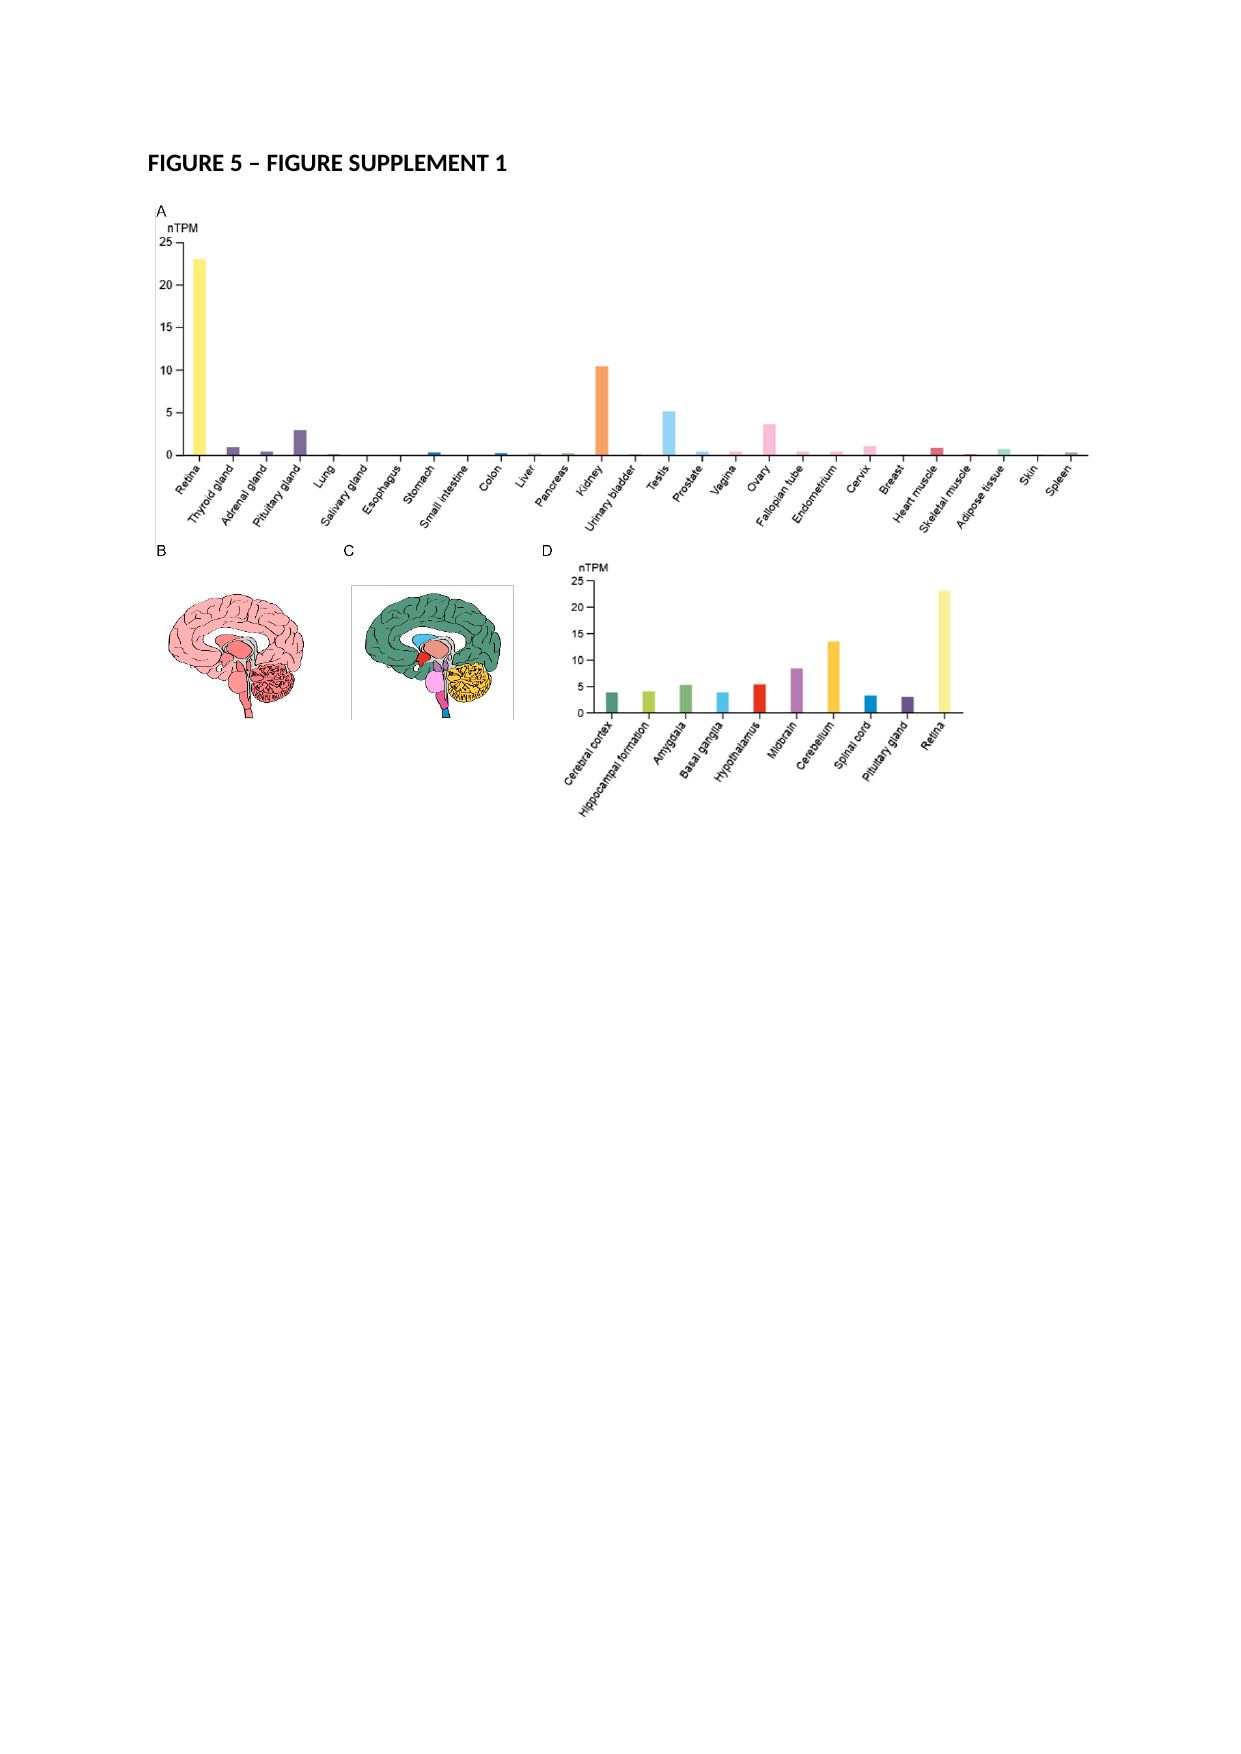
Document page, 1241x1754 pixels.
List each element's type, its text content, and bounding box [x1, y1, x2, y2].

picture [147, 197, 1091, 819]
text FIGURE 5 – FIGURE SUPPLEMENT 1 [148, 148, 1093, 178]
